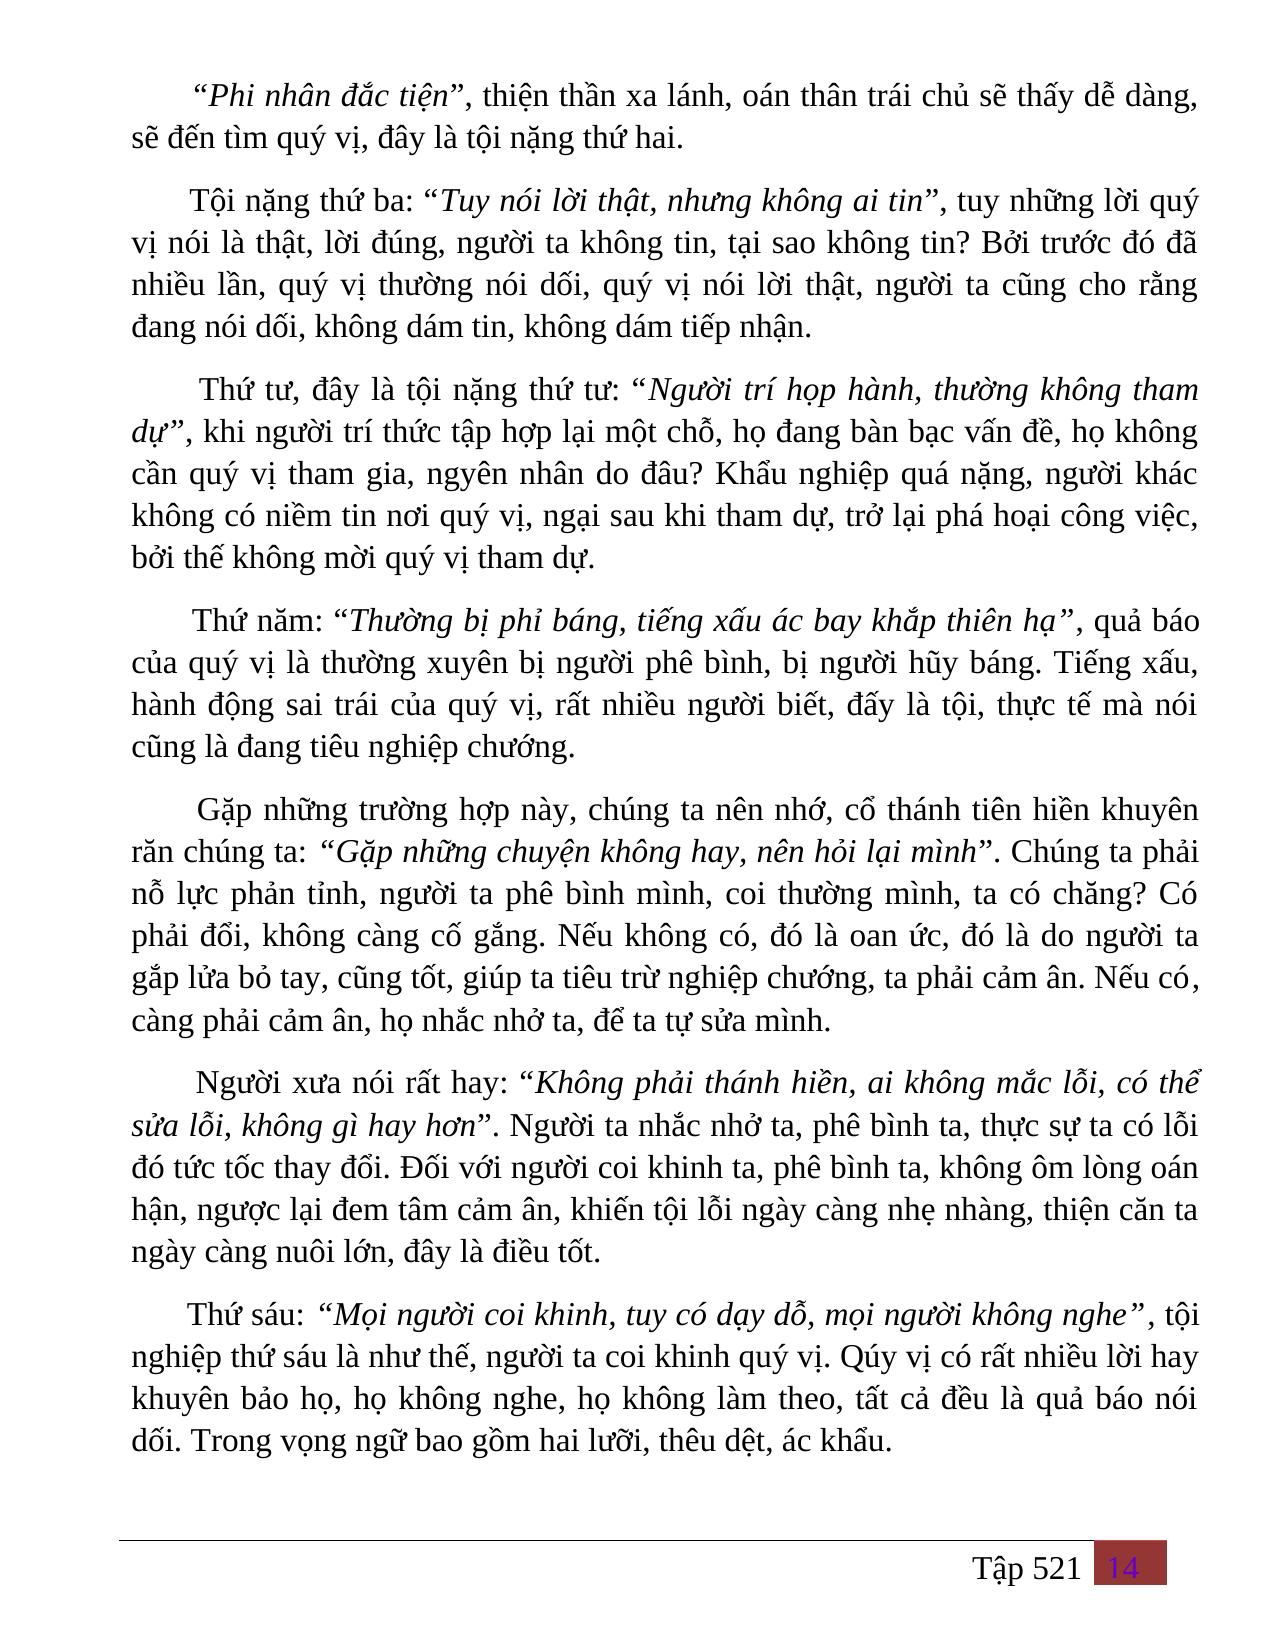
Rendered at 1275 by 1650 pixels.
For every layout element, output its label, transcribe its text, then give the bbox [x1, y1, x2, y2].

text Gặp những trường hợp này, chúng ta nên nhớ, cổ thánh tiên hiền khuyên răn chúng ta: “Gặp những chuyện không hay, nên hỏi lại mình”. Chúng ta phải nỗ lực phản tỉnh, người ta phê bình mình, coi thường mình, ta có chăng? Có phải đổi, không càng cố gắng. Nếu không có, đó là oan ức, đó là do người ta gắp lửa bỏ tay, cũng tốt, giúp ta tiêu trừ nghiệp chướng, ta phải cảm ân. Nếu có, càng phải cảm ân, họ nhắc nhở ta, để ta tự sửa mình. [131, 789, 1200, 1038]
text Thứ tư, đây là tội nặng thứ tư: “Người trí họp hành, thường không tham dự”, khi người trí thức tập hợp lại một chỗ, họ đang bàn bạc vấn đề, họ không cần quý vị tham gia, ngyên nhân do đâu? Khẩu nghiệp quá nặng, người khác không có niềm tin nơi quý vị, ngại sau khi tham dự, trở lại phá hoại công việc, bởi thế không mời quý vị tham dự. [131, 369, 1200, 576]
text Thứ năm: “Thường bị phỉ báng, tiếng xấu ác bay khắp thiên hạ”, quả báo của quý vị là thường xuyên bị người phê bình, bị người hũy báng. Tiếng xấu, hành động sai trái của quý vị, rất nhiều người biết, đấy là tội, thực tế mà nói cũng là đang tiêu nghiệp chướng. [131, 600, 1200, 765]
text Người xưa nói rất hay: “Không phải thánh hiền, ai không mắc lỗi, có thể sửa lỗi, không gì hay hơn”. Người ta nhắc nhở ta, phê bình ta, thực sự ta có lỗi đó tức tốc thay đổi. Đối với người coi khinh ta, phê bình ta, không ôm lòng oán hận, ngược lại đem tâm cảm ân, khiến tội lỗi ngày càng nhẹ nhàng, thiện căn ta ngày càng nuôi lớn, đây là điều tốt. [131, 1063, 1200, 1269]
text Tội nặng thứ ba: “Tuy nói lời thật, nhưng không ai tin”, tuy những lời quý vị nói là thật, lời đúng, người ta không tin, tại sao không tin? Bởi trước đó đã nhiều lần, quý vị thường nói dối, quý vị nói lời thật, người ta cũng cho rằng đang nói dối, không dám tin, không dám tiếp nhận. [131, 180, 1200, 344]
text Thứ sáu: “Mọi người coi khinh, tuy có dạy dỗ, mọi người không nghe”, tội nghiệp thứ sáu là như thế, người ta coi khinh quý vị. Qúy vị có rất nhiều lời hay khuyên bảo họ, họ không nghe, họ không làm theo, tất cả đều là quả báo nói dối. Trong vọng ngữ bao gồm hai lưỡi, thêu dệt, ác khẩu. [131, 1294, 1200, 1458]
text “Phi nhân đắc tiện”, thiện thần xa lánh, oán thân trái chủ sẽ thấy dễ dàng, sẽ đến tìm quý vị, đây là tội nặng thứ hai. [131, 75, 1200, 155]
